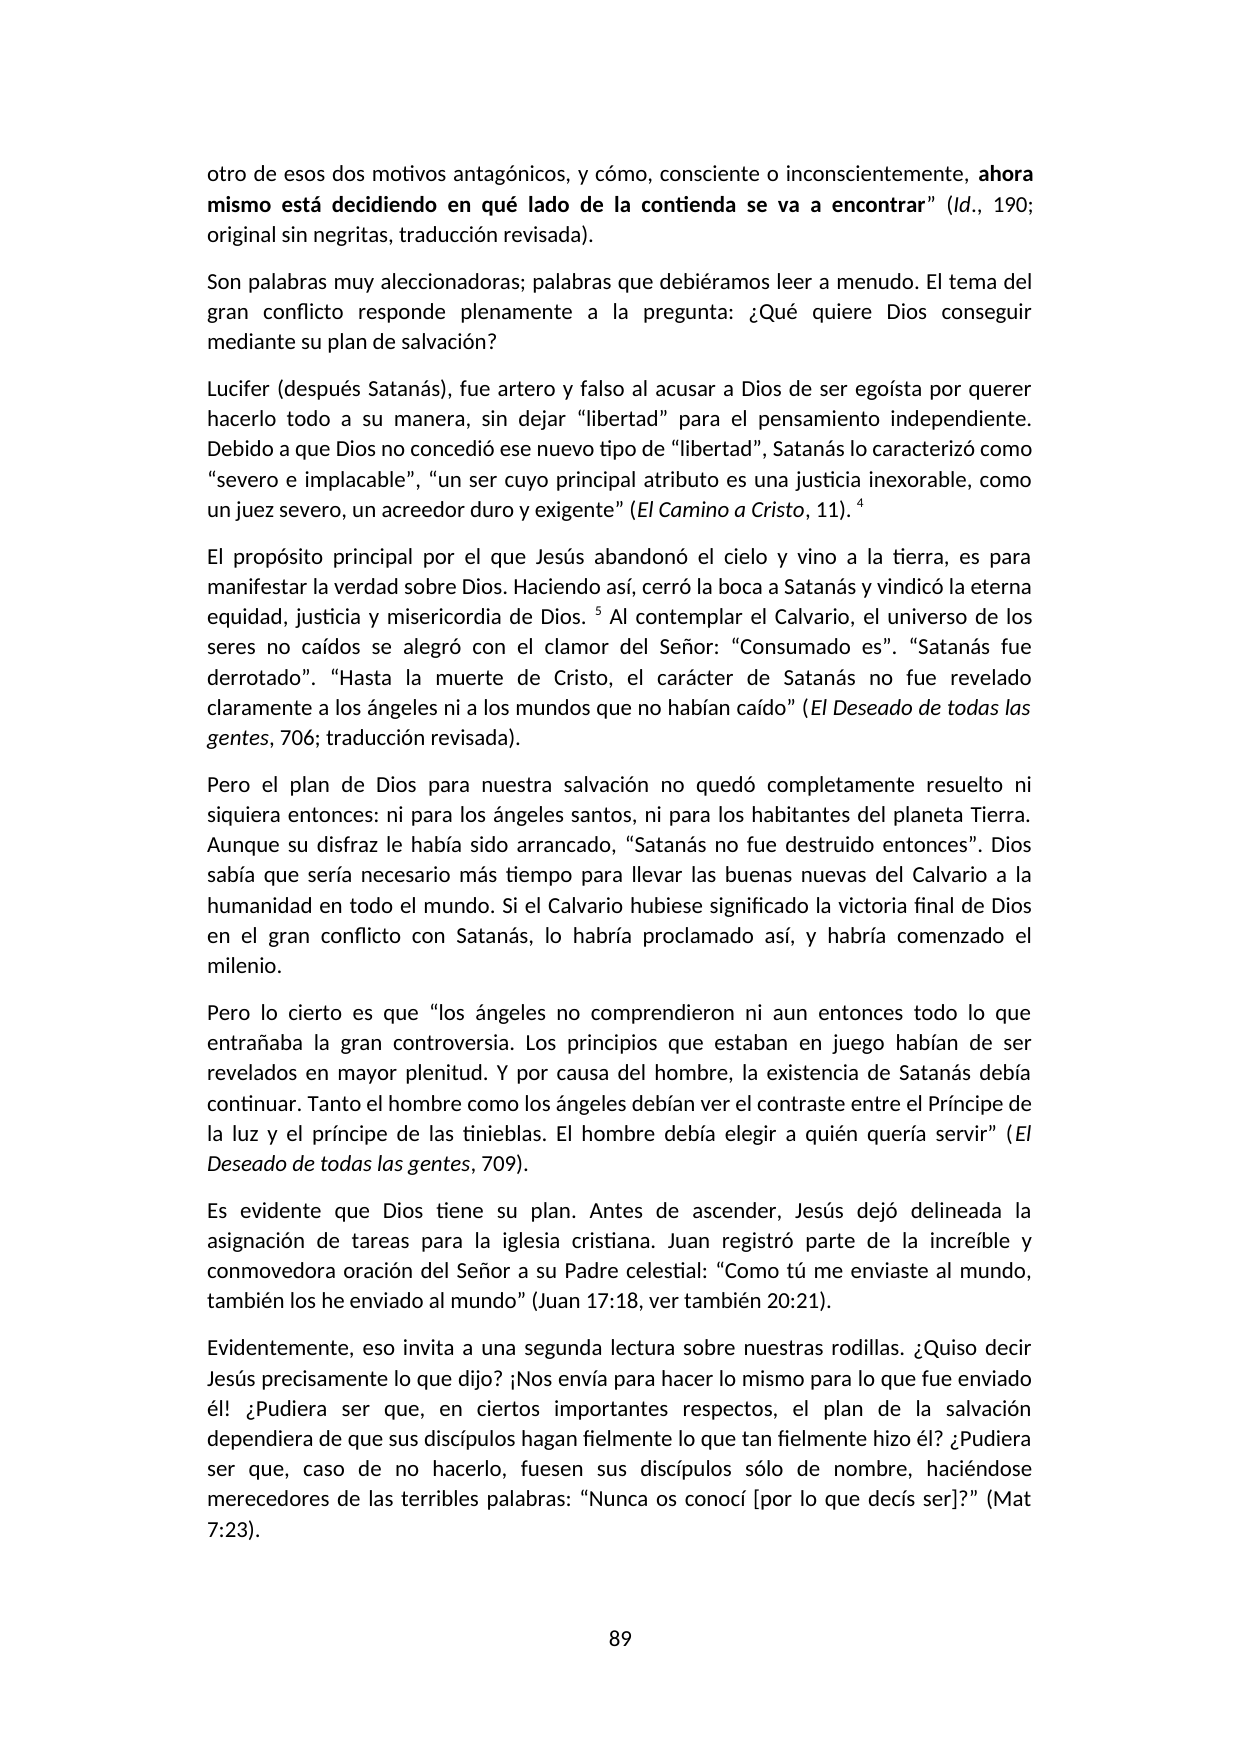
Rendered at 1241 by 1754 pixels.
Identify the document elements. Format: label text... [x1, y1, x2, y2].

text Son palabras muy aleccionadoras; palabras que debiéramos leer a menudo. El tema del gran conflicto responde plenamente a la pregunta: ¿Qué quiere Dios conseguir mediante su plan de salvación? [207, 267, 1033, 355]
text Lucifer (después Satanás), fue artero y falso al acusar a Dios de ser egoísta por querer hacerlo todo a su manera, sin dejar “libertad” para el pensamiento independiente. Debido a que Dios no concedió ese nuevo tipo de “libertad”, Satanás lo caracterizó como “severo e implacable”, “un ser cuyo principal atributo es una justicia inexorable, como un juez severo, un acreedor duro y exigente” (El Camino a Cristo, 11). 4 [207, 374, 1033, 523]
text Evidentemente, eso invita a una segunda lectura sobre nuestras rodillas. ¿Quiso decir Jesús precisamente lo que dijo? ¡Nos envía para hacer lo mismo para lo que fue enviado él! ¿Pudiera ser que, en ciertos importantes respectos, el plan de la salvación dependiera de que sus discípulos hagan fielmente lo que tan fielmente hizo él? ¿Pudiera ser que, caso de no hacerlo, fuesen sus discípulos sólo de nombre, haciéndose merecedores de las terribles palabras: “Nunca os conocí [por lo que decís ser]?” (Mat 7:23). [207, 1333, 1033, 1543]
text Pero el plan de Dios para nuestra salvación no quedó completamente resuelto ni siquiera entonces: ni para los ángeles santos, ni para los habitantes del planeta Tierra. Aunque su disfraz le había sido arrancado, “Satanás no fue destruido entonces”. Dios sabía que sería necesario más tiempo para llevar las buenas nuevas del Calvario a la humanidad en todo el mundo. Si el Calvario hubiese significado la victoria final de Dios en el gran conflicto con Satanás, lo habría proclamado así, y habría comenzado el milenio. [207, 770, 1033, 979]
text Pero lo cierto es que “los ángeles no comprendieron ni aun entonces todo lo que entrañaba la gran controversia. Los principios que estaban en juego habían de ser revelados en mayor plenitud. Y por causa del hombre, la existencia de Satanás debía continuar. Tanto el hombre como los ángeles debían ver el contraste entre el Príncipe de la luz y el príncipe de las tinieblas. El hombre debía elegir a quién quería servir” (El Deseado de todas las gentes, 709). [207, 998, 1033, 1177]
text Es evidente que Dios tiene su plan. Antes de ascender, Jesús dejó delineada la asignación de tareas para la iglesia cristiana. Juan registró parte de la increíble y conmovedora oración del Señor a su Padre celestial: “Como tú me enviaste al mundo, también los he enviado al mundo” (Juan 17:18, ver también 20:21). [207, 1196, 1033, 1314]
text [207, 159, 1033, 248]
text El propósito principal por el que Jesús abandonó el cielo y vino a la tierra, es para manifestar la verdad sobre Dios. Haciendo así, cerró la boca a Satanás y vindicó la eterna equidad, justicia y misericordia de Dios. 5 Al contemplar el Calvario, el universo de los seres no caídos se alegró con el clamor del Señor: “Consumado es”. “Satanás fue derrotado”. “Hasta la muerte de Cristo, el carácter de Satanás no fue revelado claramente a los ángeles ni a los mundos que no habían caído” (El Deseado de todas las gentes, 706; traducción revisada). [207, 542, 1033, 751]
